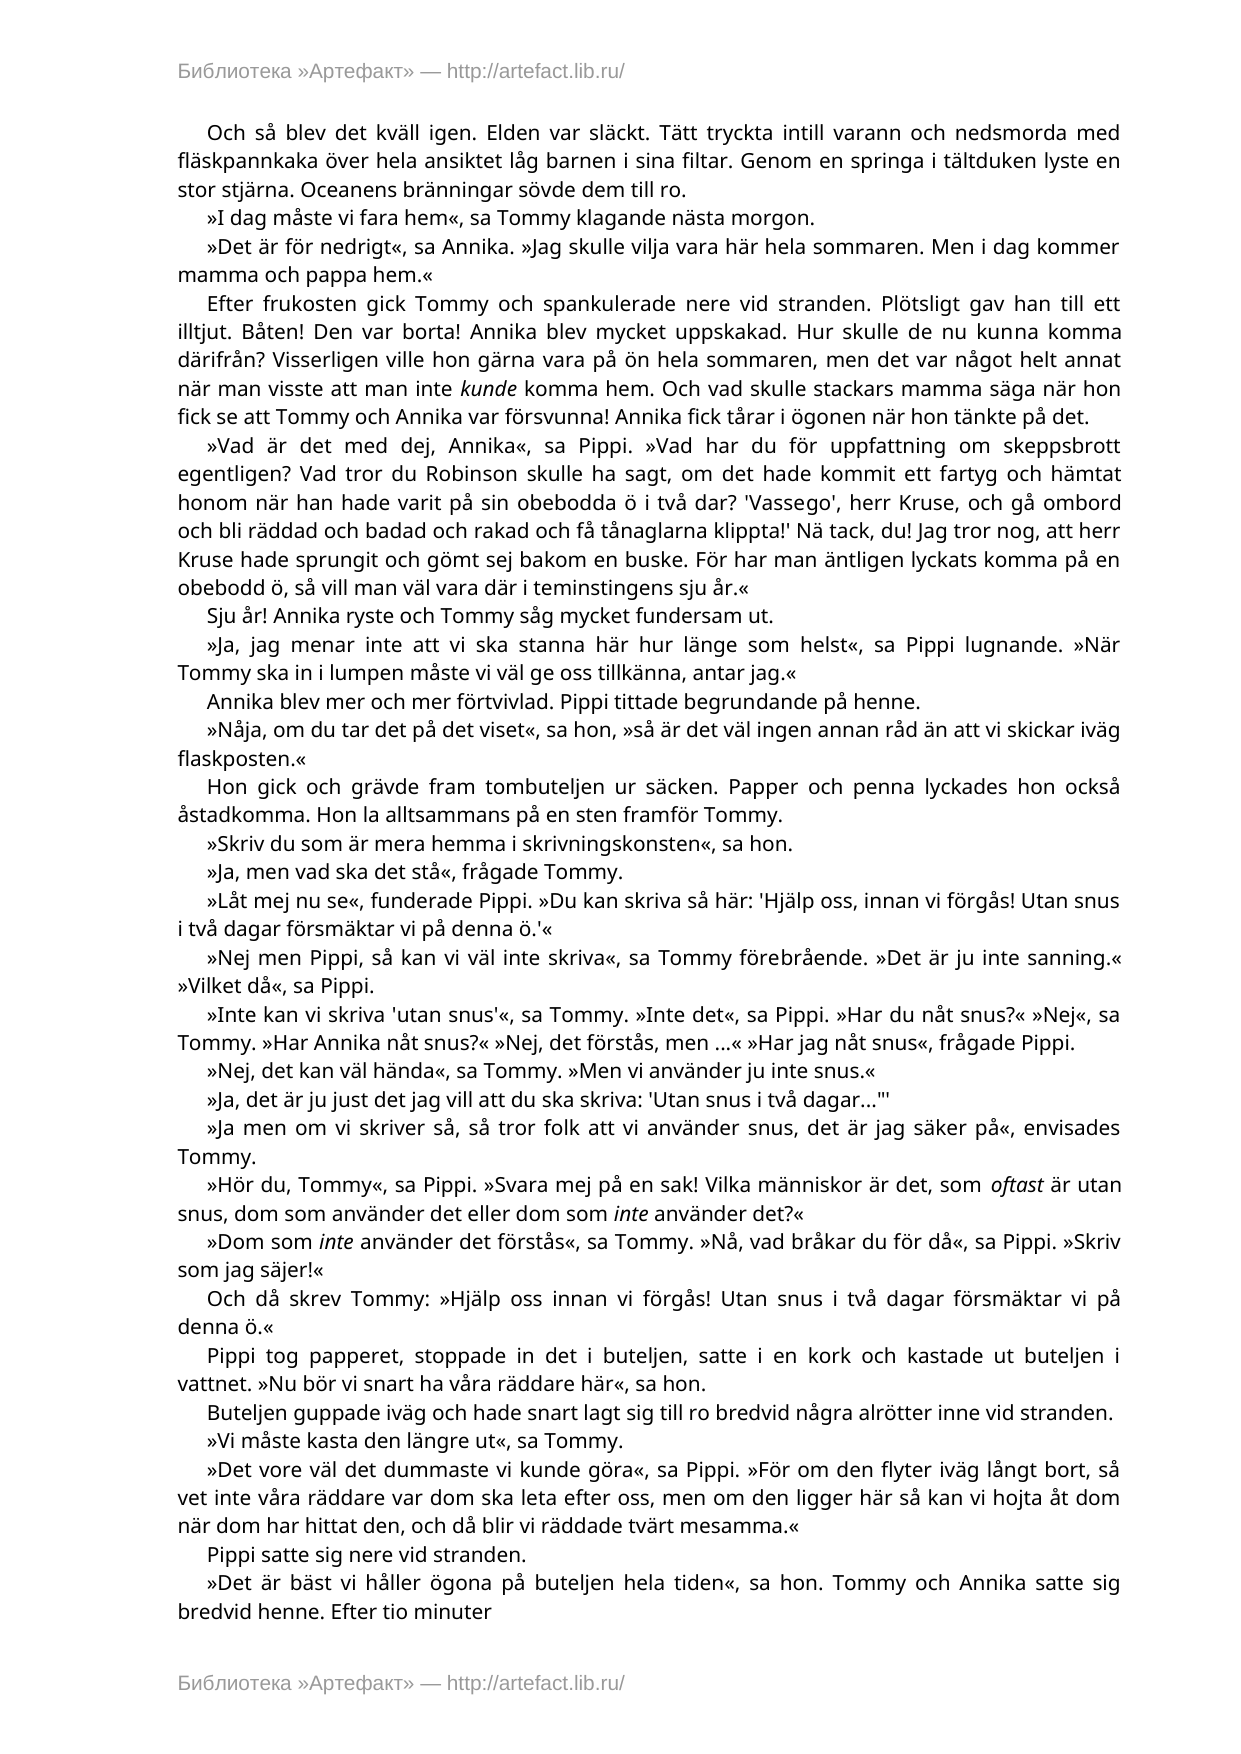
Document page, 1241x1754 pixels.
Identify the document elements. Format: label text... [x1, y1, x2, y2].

text Pippi satte sig nere vid stranden. [177, 1540, 1122, 1568]
text »Det är för nedrigt«, sa Annika. »Jag skulle vilja vara här hela sommaren. Men i dag kommer mamma och pappa hem.« [177, 232, 1122, 289]
text »Vad är det med dej, Annika«, sa Pippi. »Vad har du för uppfattning om skeppsbrott egentligen? Vad tror du Robinson skulle ha sagt, om det hade kommit ett fartyg och hämtat honom när han hade varit på sin obebodda ö i två dar? 'Vassego', herr Kruse, och gå ombord och bli räddad och badad och rakad och få tånaglarna klippta!' Nä tack, du! Jag tror nog, att herr Kruse hade sprungit och gömt sej bakom en buske. För har man äntligen lyckats komma på en obebodd ö, så vill man väl vara där i teminstingens sju år.« [177, 431, 1122, 602]
text »Ja, jag menar inte att vi ska stanna här hur länge som helst«, sa Pippi lugnande. »När Tommy ska in i lumpen måste vi väl ge oss tillkänna, antar jag.« [177, 630, 1122, 687]
text Och då skrev Tommy: »Hjälp oss innan vi förgås! Utan snus i två dagar försmäktar vi på denna ö.« [177, 1284, 1122, 1341]
text »I dag måste vi fara hem«, sa Tommy klagande nästa morgon. [177, 203, 1122, 232]
text Sju år! Annika ryste och Tommy såg mycket fundersam ut. [177, 602, 1122, 630]
text Pippi tog papperet, stoppade in det i buteljen, satte i en kork och kastade ut buteljen i vattnet. »Nu bör vi snart ha våra räddare här«, sa hon. [177, 1341, 1122, 1398]
text »Ja, men vad ska det stå«, frågade Tommy. [177, 857, 1122, 886]
text »Skriv du som är mera hemma i skrivningskonsten«, sa hon. [177, 829, 1122, 857]
text »Det är bäst vi håller ögona på buteljen hela tiden«, sa hon. Tommy och Annika satte sig bredvid henne. Efter tio minuter [177, 1568, 1122, 1625]
text »Vi måste kasta den längre ut«, sa Tommy. [177, 1426, 1122, 1455]
text »Inte kan vi skriva 'utan snus'«, sa Tommy. »Inte det«, sa Pippi. »Har du nåt snus?« »Nej«, sa Tommy. »Har Annika nåt snus?« »Nej, det förstås, men ...« »Har jag nåt snus«, frågade Pippi. [177, 1000, 1122, 1057]
text »Nej men Pippi, så kan vi väl inte skriva«, sa Tommy förebrående. »Det är ju inte sanning.« »Vilket då«, sa Pippi. [177, 943, 1122, 1000]
text »Dom som inte använder det förstås«, sa Tommy. »Nå, vad bråkar du för då«, sa Pippi. »Skriv som jag säjer!« [177, 1227, 1122, 1284]
text Efter frukosten gick Tommy och spankulerade nere vid stranden. Plötsligt gav han till ett illtjut. Båten! Den var borta! Annika blev mycket uppskakad. Hur skulle de nu kunna komma därifrån? Visserligen ville hon gärna vara på ön hela sommaren, men det var något helt annat när man visste att man inte kunde komma hem. Och vad skulle stackars mamma säga när hon fick se att Tommy och Annika var försvunna! Annika fick tårar i ögonen när hon tänkte på det. [177, 289, 1122, 431]
text Annika blev mer och mer förtvivlad. Pippi tittade begrundande på henne. [177, 687, 1122, 715]
text Och så blev det kväll igen. Elden var släckt. Tätt tryckta intill varann och nedsmorda med fläskpannkaka över hela ansiktet låg barnen i sina filtar. Genom en springa i tältduken lyste en stor stjärna. Oceanens bränningar sövde dem till ro. [177, 118, 1122, 203]
text »Ja, det är ju just det jag vill att du ska skriva: 'Utan snus i två dagar..."' [177, 1085, 1122, 1113]
text »Nåja, om du tar det på det viset«, sa hon, »så är det väl ingen annan råd än att vi skickar iväg flaskposten.« [177, 715, 1122, 772]
text Buteljen guppade iväg och hade snart lagt sig till ro bredvid några alrötter inne vid stranden. [177, 1398, 1122, 1426]
text »Låt mej nu se«, funderade Pippi. »Du kan skriva så här: 'Hjälp oss, innan vi förgås! Utan snus i två dagar försmäktar vi på denna ö.'« [177, 886, 1122, 943]
text »Det vore väl det dummaste vi kunde göra«, sa Pippi. »För om den flyter iväg långt bort, så vet inte våra räddare var dom ska leta efter oss, men om den ligger här så kan vi hojta åt dom när dom har hittat den, och då blir vi räddade tvärt mesamma.« [177, 1455, 1122, 1540]
text Hon gick och grävde fram tombuteljen ur säcken. Papper och penna lyckades hon också åstadkomma. Hon la alltsammans på en sten framför Tommy. [177, 772, 1122, 829]
text »Hör du, Tommy«, sa Pippi. »Svara mej på en sak! Vilka människor är det, som oftast är utan snus, dom som använder det eller dom som inte använder det?« [177, 1170, 1122, 1227]
text »Nej, det kan väl hända«, sa Tommy. »Men vi använder ju inte snus.« [177, 1057, 1122, 1085]
text »Ja men om vi skriver så, så tror folk att vi använder snus, det är jag säker på«, envisades Tommy. [177, 1113, 1122, 1170]
